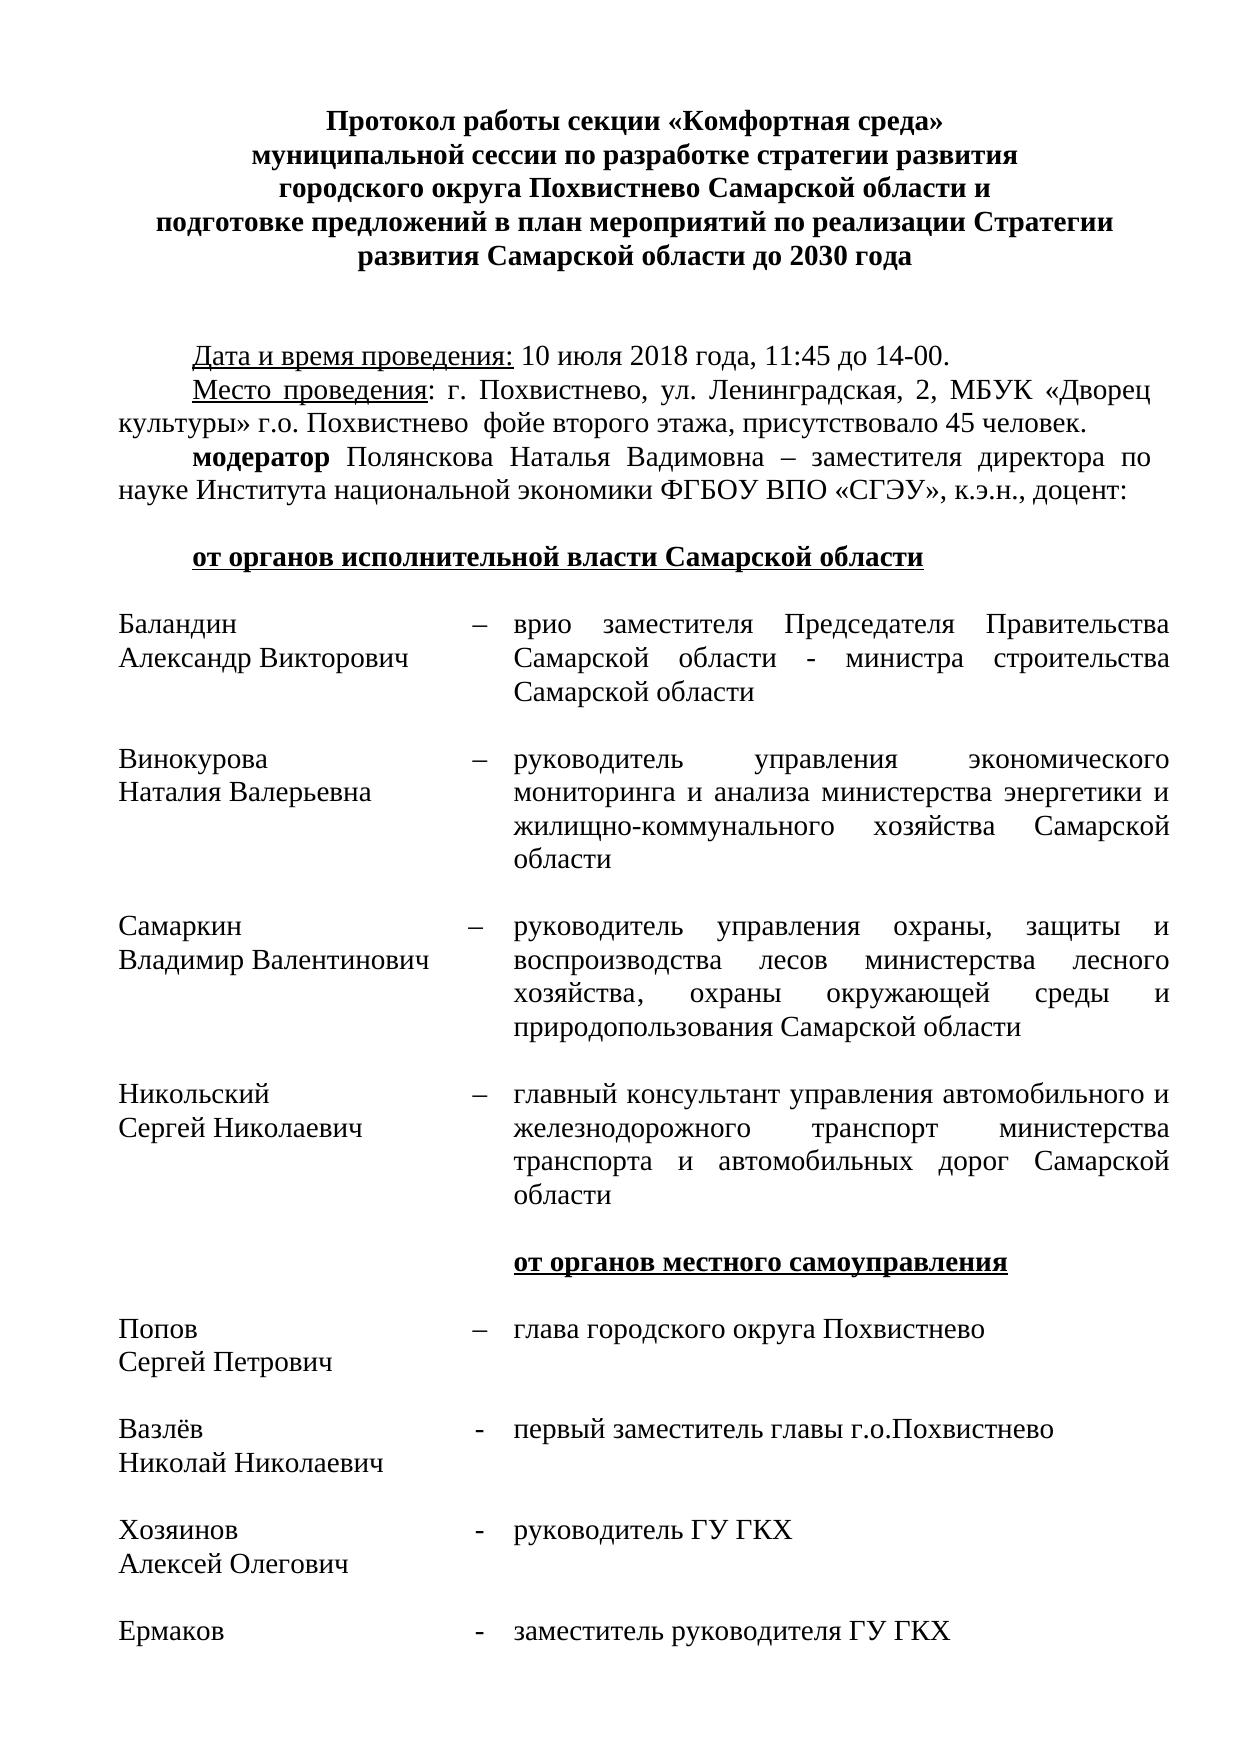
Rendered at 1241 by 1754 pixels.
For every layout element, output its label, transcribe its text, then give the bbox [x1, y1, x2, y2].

text развития Самарской области до 2030 года [118, 238, 1152, 271]
table_cell руководитель ГУ ГКХ [502, 1512, 1181, 1613]
table_cell – [457, 1311, 502, 1412]
table_cell – [457, 909, 502, 1076]
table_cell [107, 1613, 457, 1646]
table_cell Хозяинов Алексей Олегович [107, 1512, 457, 1613]
table_header врио заместителя Председателя Правительства Самарской области - министра строительства Самарской области [502, 607, 1181, 741]
table_cell - [457, 1512, 502, 1613]
table_header – [457, 607, 502, 741]
table_cell – [457, 1076, 502, 1311]
table_cell - [457, 1613, 502, 1646]
text Место проведения: г. Похвистнево, ул. Ленинградская, 2, МБУК «Дворец культуры» г.о. Похвистнево фойе второго этажа, присутствовало 45 человек. [118, 372, 1152, 439]
table_cell Вазлёв Николай Николаевич [107, 1412, 457, 1512]
table_cell глава городского округа Похвистнево [502, 1311, 1181, 1412]
table_cell – [457, 741, 502, 908]
table_cell первый заместитель главы г.о.Похвистнево [502, 1412, 1181, 1512]
table_cell руководитель управления охраны, защиты и воспроизводства лесов министерства лесного хозяйства‚ охраны окружающей среды и природопользования Самарской области [502, 909, 1181, 1076]
table_cell Винокурова Наталия Валерьевна [107, 741, 457, 908]
table_cell Попов Сергей Петрович [107, 1311, 457, 1412]
table_cell Никольский Сергей Николаевич [107, 1076, 457, 1311]
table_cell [502, 1613, 1181, 1646]
text муниципальной сессии по разработке стратегии развития [118, 137, 1152, 171]
table_cell главный консультант управления автомобильного и железнодорожного транспорт министерства транспорта и автомобильных дорог Самарской области от органов местного самоуправления [502, 1076, 1181, 1311]
list Дата и время проведения: 10 июля 2018 года, 11:45 до 14-00. [118, 338, 1152, 372]
table_header Баландин Александр Викторович [107, 607, 457, 741]
table_cell руководитель управления экономического мониторинга и анализа министерства энергетики и жилищно-коммунального хозяйства Самарской области [502, 741, 1181, 908]
text Протокол работы секции «Комфортная среда» [118, 103, 1152, 137]
text от органов исполнительной власти Самарской области [118, 539, 1152, 573]
text городского округа Похвистнево Самарской области и подготовке предложений в план мероприятий по реализации Стратегии [118, 171, 1152, 238]
table_cell - [457, 1412, 502, 1512]
text модератор Полянскова Наталья Вадимовна – заместителя директора по науке Института национальной экономики ФГБОУ ВПО «СГЭУ», к.э.н., доцент: [118, 439, 1152, 506]
table_cell Самаркин Владимир Валентинович [107, 909, 457, 1076]
